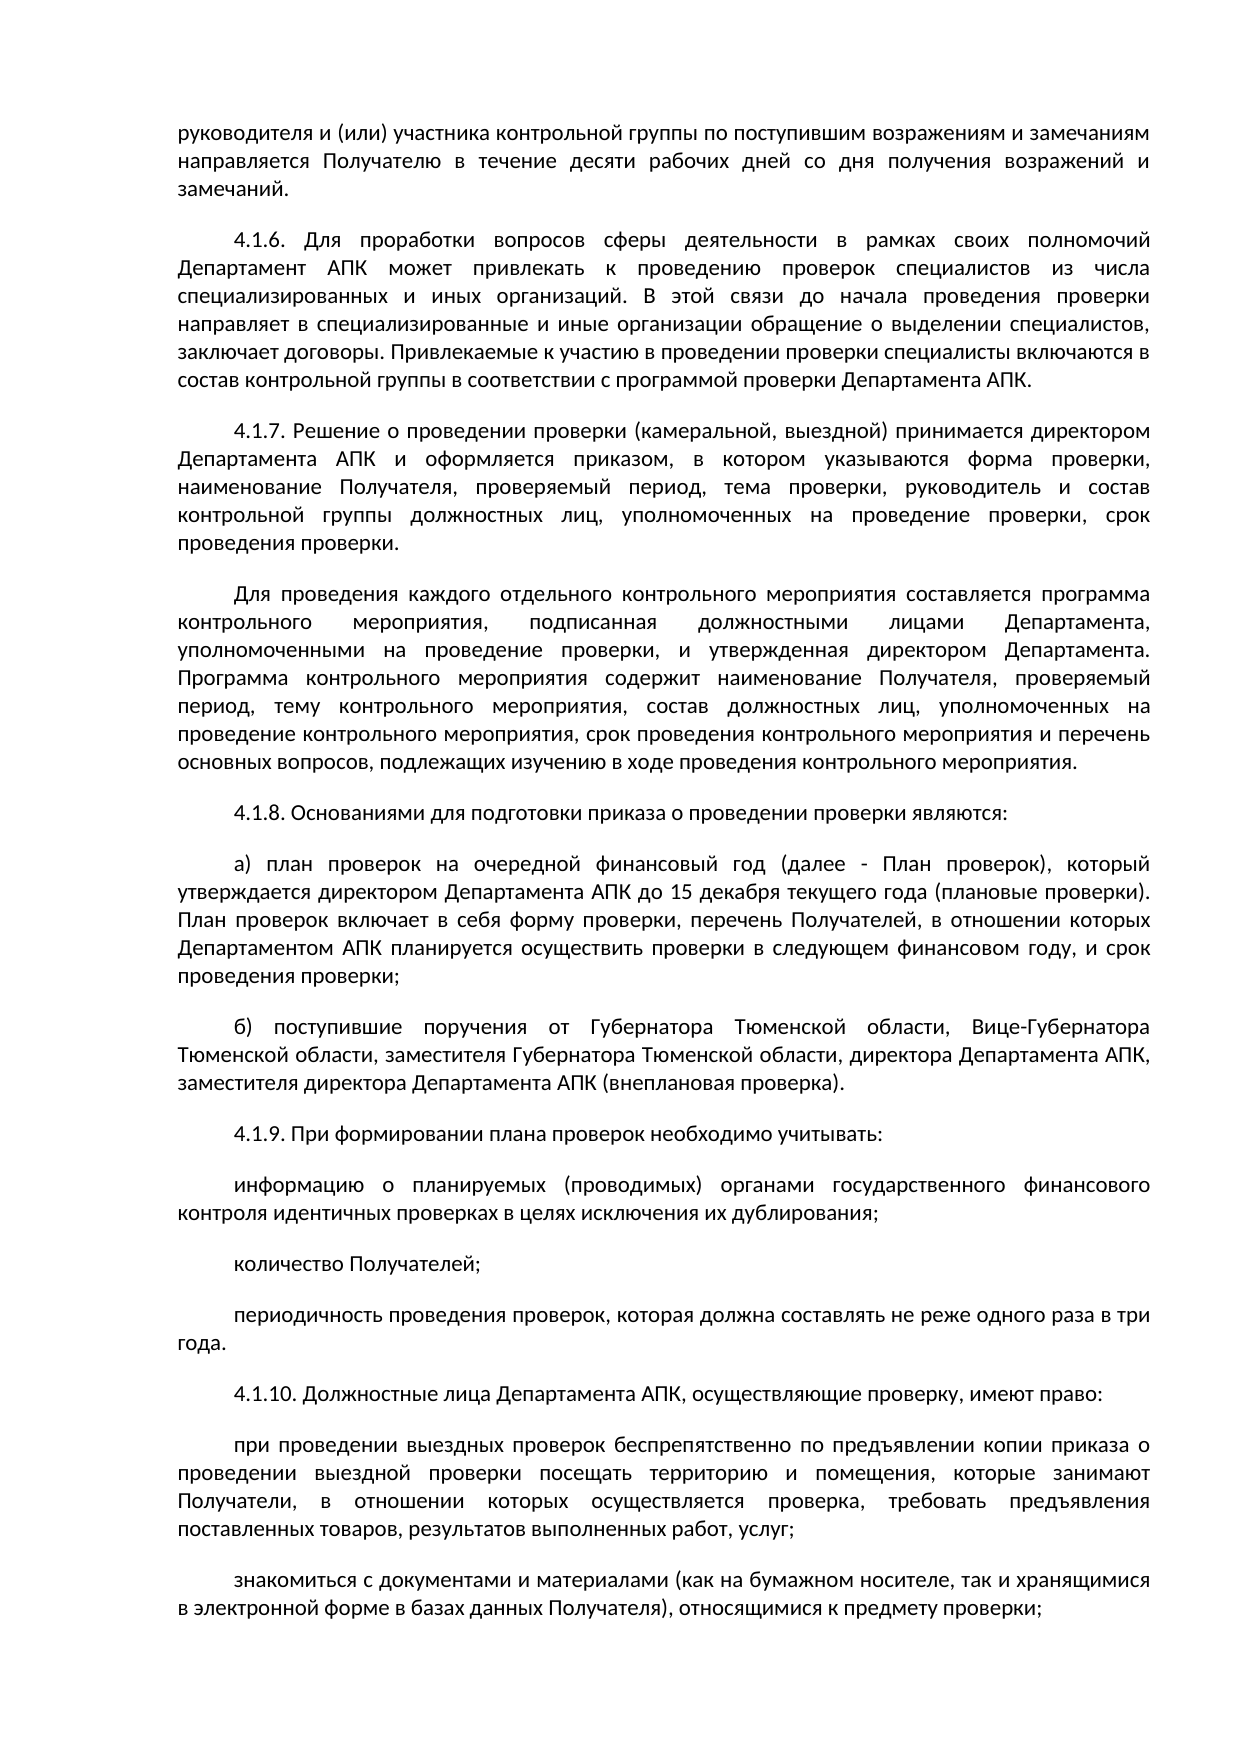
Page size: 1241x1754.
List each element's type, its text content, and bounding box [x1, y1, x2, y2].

text б) поступившие поручения от Губернатора Тюменской области, Вице-Губернатора Тюменской области, заместителя Губернатора Тюменской области, директора Департамента АПК, заместителя директора Департамента АПК (внеплановая проверка). [177, 1012, 1152, 1096]
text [177, 118, 1152, 202]
text 4.1.10. Должностные лица Департамента АПК, осуществляющие проверку, имеют право: [177, 1379, 1152, 1407]
text периодичность проведения проверок, которая должна составлять не реже одного раза в три года. [177, 1300, 1152, 1356]
text 4.1.9. При формировании плана проверок необходимо учитывать: [177, 1119, 1152, 1147]
text 4.1.8. Основаниями для подготовки приказа о проведении проверки являются: [177, 798, 1152, 826]
text информацию о планируемых (проводимых) органами государственного финансового контроля идентичных проверках в целях исключения их дублирования; [177, 1170, 1152, 1226]
text знакомиться с документами и материалами (как на бумажном носителе, так и хранящимися в электронной форме в базах данных Получателя), относящимися к предмету проверки; [177, 1565, 1152, 1621]
text Для проведения каждого отдельного контрольного мероприятия составляется программа контрольного мероприятия, подписанная должностными лицами Департамента, уполномоченными на проведение проверки, и утвержденная директором Департамента. Программа контрольного мероприятия содержит наименование Получателя, проверяемый период, тему контрольного мероприятия, состав должностных лиц, уполномоченных на проведение контрольного мероприятия, срок проведения контрольного мероприятия и перечень основных вопросов, подлежащих изучению в ходе проведения контрольного мероприятия. [177, 579, 1152, 775]
text 4.1.6. Для проработки вопросов сферы деятельности в рамках своих полномочий Департамент АПК может привлекать к проведению проверок специалистов из числа специализированных и иных организаций. В этой связи до начала проведения проверки направляет в специализированные и иные организации обращение о выделении специалистов, заключает договоры. Привлекаемые к участию в проведении проверки специалисты включаются в состав контрольной группы в соответствии с программой проверки Департамента АПК. [177, 225, 1152, 393]
text количество Получателей; [177, 1249, 1152, 1277]
text 4.1.7. Решение о проведении проверки (камеральной, выездной) принимается директором Департамента АПК и оформляется приказом, в котором указываются форма проверки, наименование Получателя, проверяемый период, тема проверки, руководитель и состав контрольной группы должностных лиц, уполномоченных на проведение проверки, срок проведения проверки. [177, 416, 1152, 556]
text при проведении выездных проверок беспрепятственно по предъявлении копии приказа о проведении выездной проверки посещать территорию и помещения, которые занимают Получатели, в отношении которых осуществляется проверка, требовать предъявления поставленных товаров, результатов выполненных работ, услуг; [177, 1430, 1152, 1542]
text а) план проверок на очередной финансовый год (далее - План проверок), который утверждается директором Департамента АПК до 15 декабря текущего года (плановые проверки). План проверок включает в себя форму проверки, перечень Получателей, в отношении которых Департаментом АПК планируется осуществить проверки в следующем финансовом году, и срок проведения проверки; [177, 849, 1152, 989]
